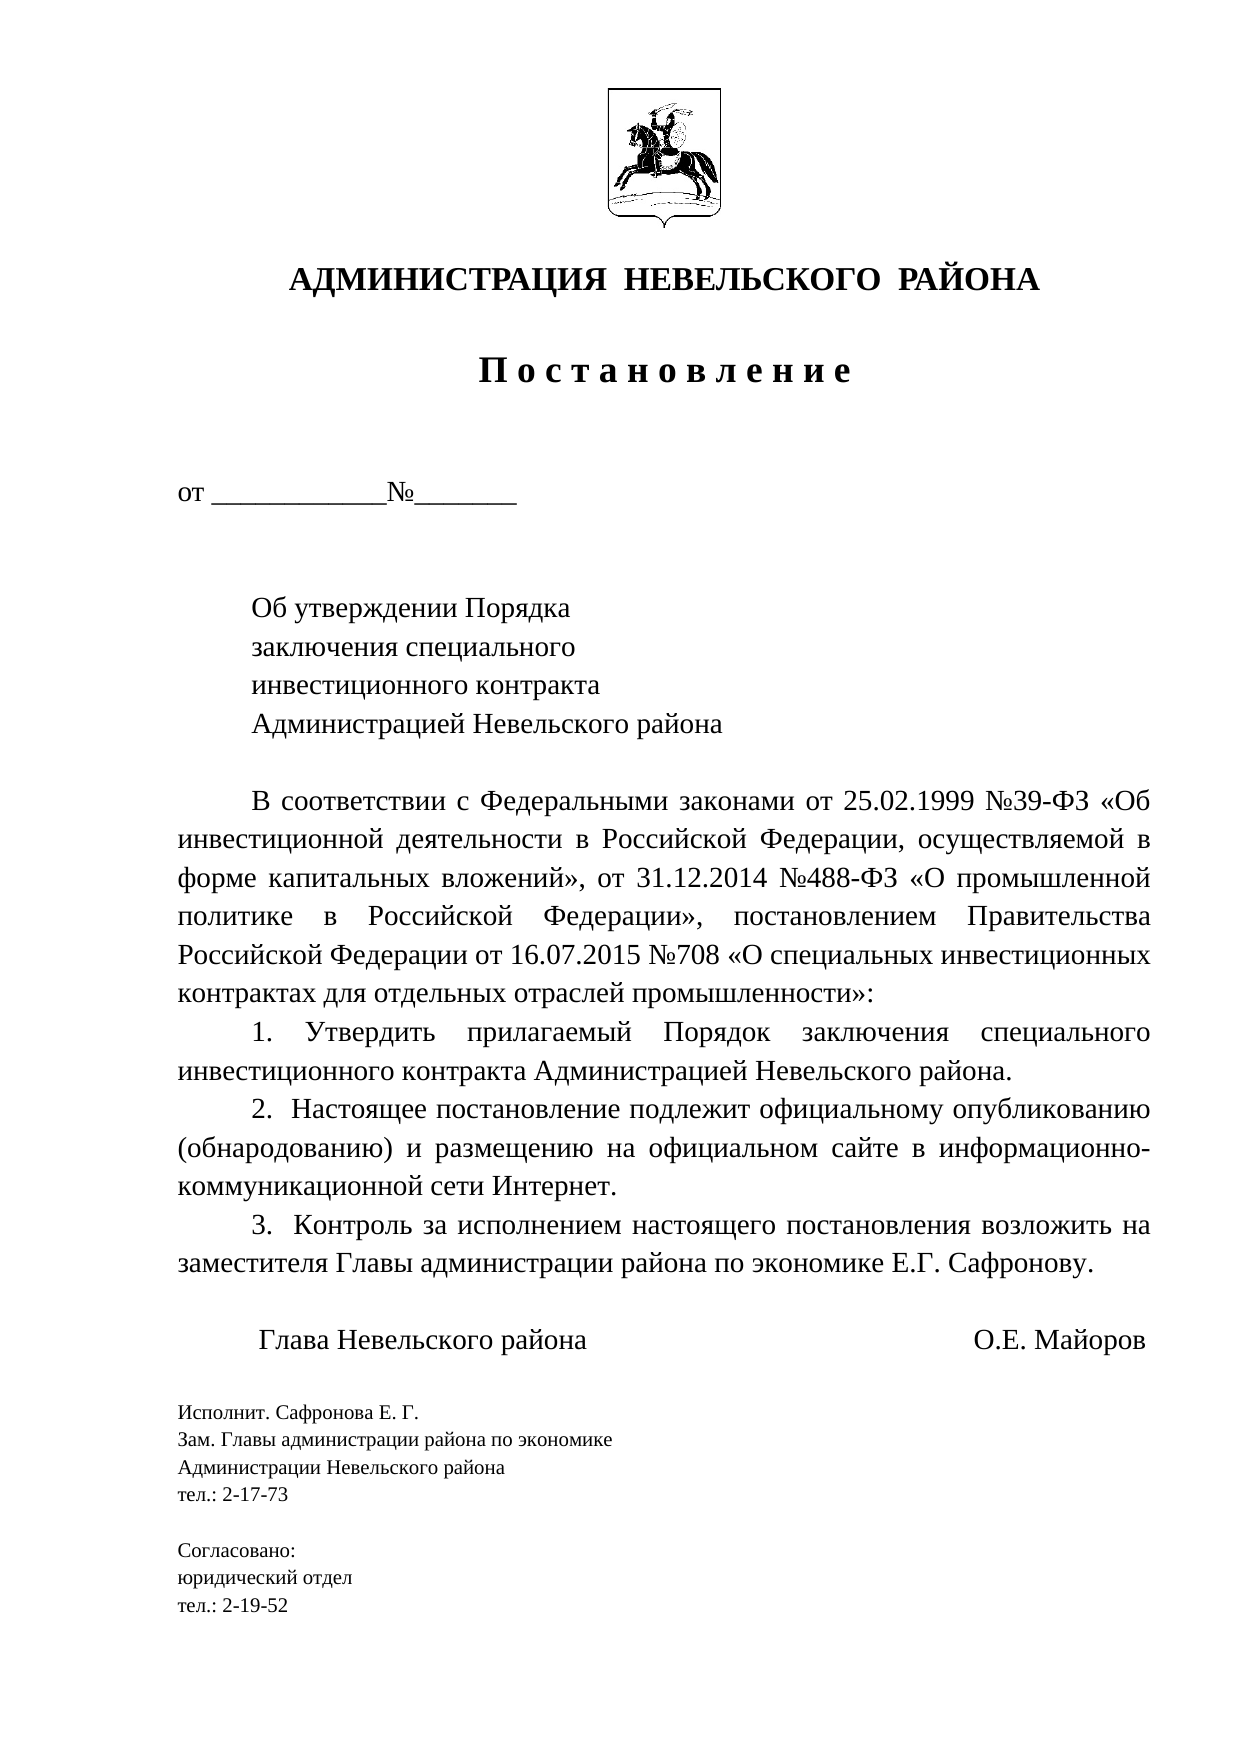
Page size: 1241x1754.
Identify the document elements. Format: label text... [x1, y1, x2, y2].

text В соответствии с Федеральными законами от 25.02.1999 №39-ФЗ «Об инвестиционной деятельности в Российской Федерации, осуществляемой в форме капитальных вложений», от 31.12.2014 №488-ФЗ «О промышленной политике в Российской Федерации», постановлением Правительства Российской Федерации от 16.07.2015 №708 «О специальных инвестиционных контрактах для отдельных отраслей промышленности»: [177, 783, 1152, 1009]
text Об утверждении Порядка [177, 590, 1152, 624]
text Администрацией Невельского района [177, 706, 1152, 739]
picture [607, 88, 721, 228]
text тел.: 2-19-52 [177, 1593, 1152, 1617]
text Зам. Главы администрации района по экономике [177, 1427, 1152, 1451]
text инвестиционного контракта [177, 667, 1152, 701]
text АДМИНИСТРАЦИЯ НЕВЕЛЬСКОГО РАЙОНА [177, 260, 1152, 298]
text от ____________№_______ [177, 474, 1152, 508]
text Согласовано: [177, 1538, 1152, 1562]
text Исполнит. Сафронова Е. Г. [177, 1399, 1152, 1424]
text 3. Контроль за исполнением настоящего постановления возложить на заместителя Главы администрации района по экономике Е.Г. Сафронову. [177, 1207, 1152, 1279]
text Глава Невельского района О.Е. Майоров [177, 1322, 1152, 1356]
text П о с т а н о в л е н и е [177, 348, 1152, 391]
text тел.: 2-17-73 [177, 1482, 1152, 1506]
text юридический отдел [177, 1565, 1152, 1589]
text 1. Утвердить прилагаемый Порядок заключения специального инвестиционного контракта Администрацией Невельского района. [177, 1014, 1152, 1086]
text Администрации Невельского района [177, 1455, 1152, 1479]
text заключения специального [177, 629, 1152, 662]
text 2. Настоящее постановление подлежит официальному опубликованию (обнародованию) и размещению на официальном сайте в информационно-коммуникационной сети Интернет. [177, 1091, 1152, 1202]
